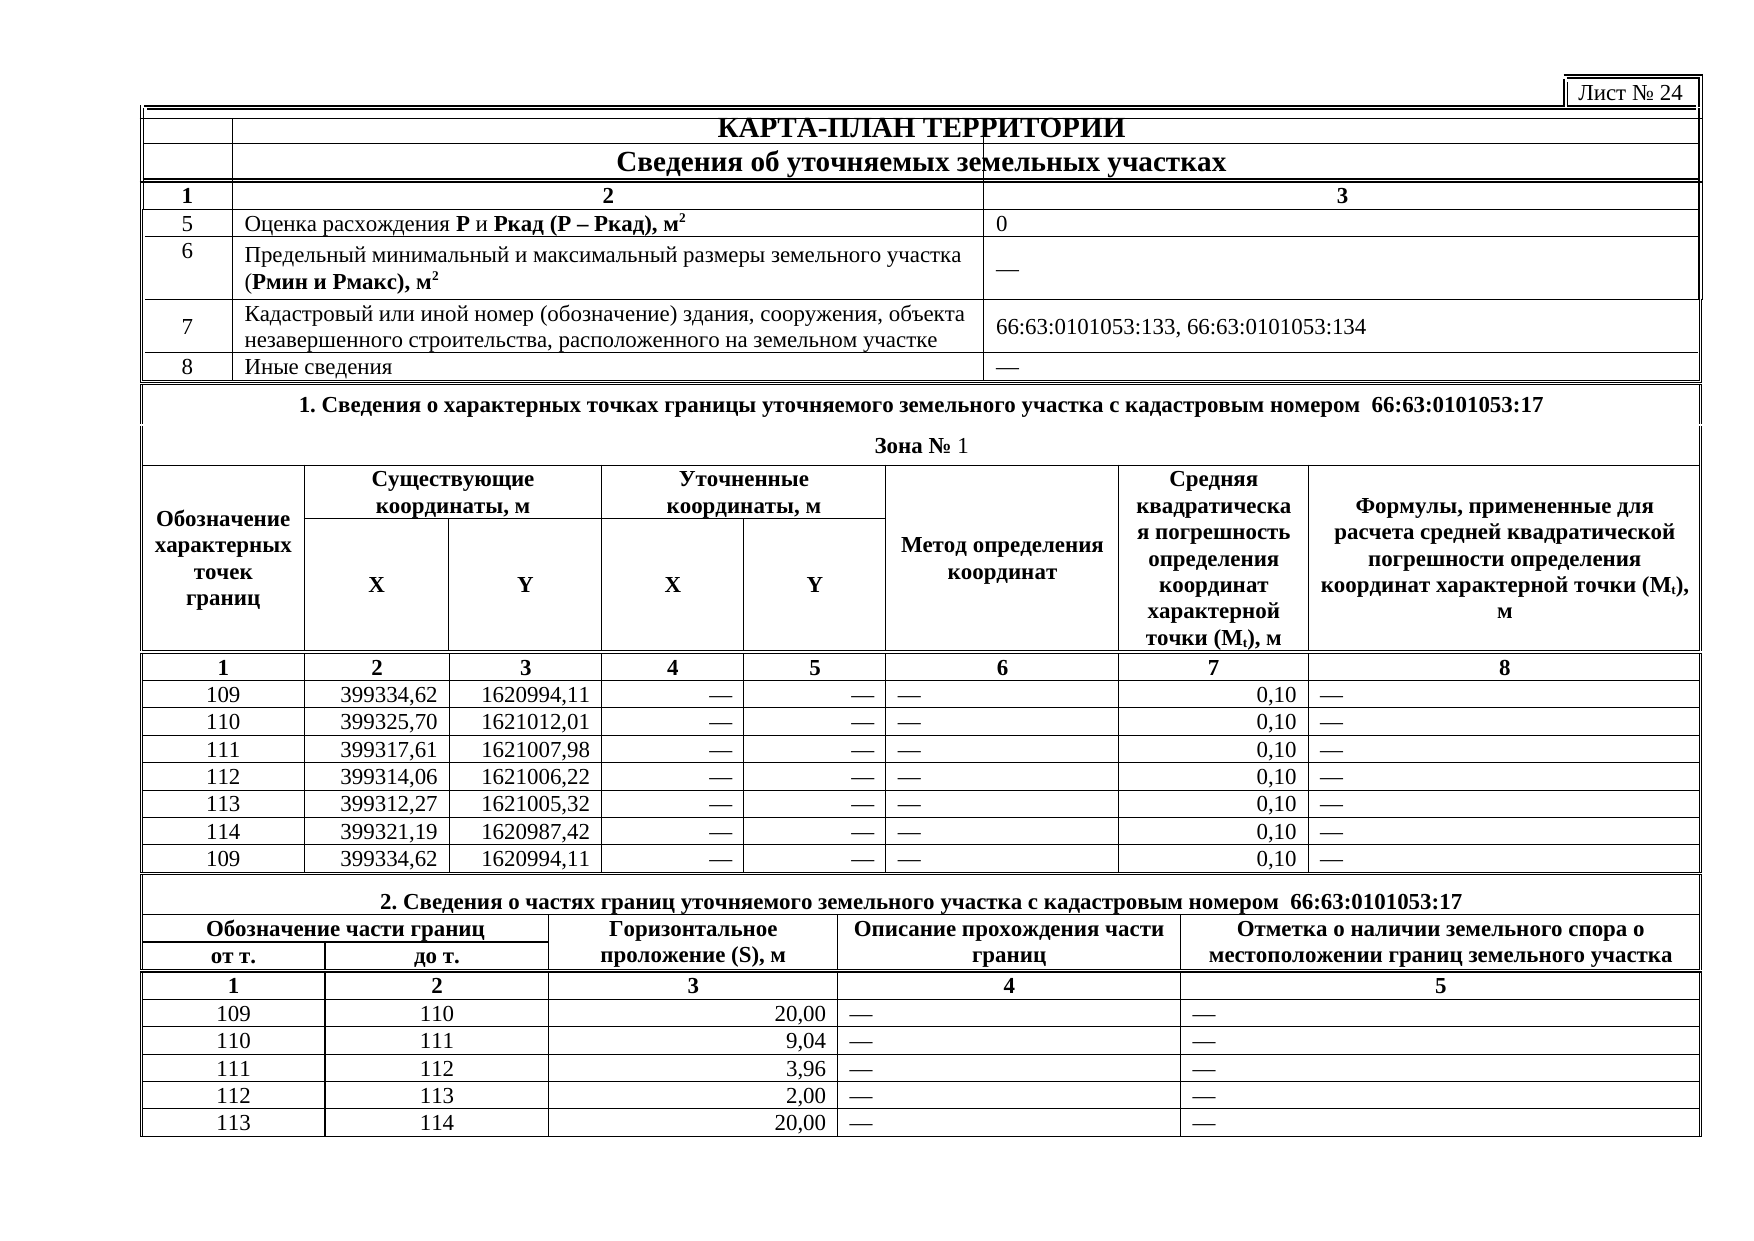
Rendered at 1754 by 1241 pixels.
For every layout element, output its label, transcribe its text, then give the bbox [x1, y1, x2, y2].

table_cell — [602, 818, 743, 844]
table_cell — [744, 791, 885, 817]
table_cell — [886, 845, 1118, 872]
table_cell — [838, 1082, 1180, 1108]
table_cell 1620994,11 [450, 681, 601, 707]
table_cell 399325,70 [305, 708, 449, 735]
table_header 3 [984, 119, 1698, 143]
table_cell 112 [326, 1055, 548, 1081]
table_cell — [838, 1109, 1180, 1136]
table_cell — [838, 1055, 1180, 1081]
table_cell — [744, 818, 885, 844]
table_cell — [744, 708, 885, 735]
table_cell Описание прохождения части границ [838, 915, 1180, 969]
table_header 2 [305, 654, 449, 680]
table_cell — [602, 845, 743, 872]
table_cell 7 [143, 299, 232, 352]
table_cell — [886, 708, 1118, 735]
table_cell 113 [326, 1082, 548, 1108]
table_cell 1620994,11 [450, 845, 601, 872]
table_cell 399334,62 [305, 681, 449, 707]
table_cell Средняя квадратическая погрешность определения координат характерной точки (Mt), м [1119, 466, 1308, 650]
table_cell — [602, 708, 743, 735]
table_header 3 [984, 144, 1698, 178]
table_cell — [984, 352, 1699, 380]
table_cell — [602, 736, 743, 762]
table_cell Горизонтальное проложение (S), м [549, 915, 837, 969]
table_cell до т. [326, 943, 548, 969]
table_cell — [1309, 845, 1699, 872]
table_header 1 [144, 183, 232, 209]
table_cell 0,10 [1119, 791, 1308, 817]
table_cell — [886, 818, 1118, 844]
table_header 3 [549, 973, 837, 999]
table_cell 20,00 [549, 1109, 837, 1136]
table_cell 111 [326, 1027, 548, 1053]
table_cell — [1181, 1109, 1699, 1136]
table_cell — [838, 1027, 1180, 1053]
table_cell — [1309, 708, 1699, 735]
table_header 2 [233, 119, 983, 143]
table_cell 110 [143, 1027, 324, 1053]
table_cell — [838, 1000, 1180, 1026]
table_cell X [305, 519, 448, 650]
table_header 1. Сведения о характерных точках границы уточняемого земельного участка с кадастровым номером 66:63:0101053:17 [143, 385, 1699, 424]
table_cell Оценка расхождения Р и Ркад (Р – Ркад), м2 [233, 210, 983, 236]
table_cell 20,00 [549, 1000, 837, 1026]
table_cell 112 [143, 763, 304, 789]
table_cell Предельный минимальный и максимальный размеры земельного участка (Рмин и Рмакс), м2 [233, 237, 983, 298]
table_cell 111 [143, 1055, 324, 1081]
table_cell Уточненные координаты, м [602, 466, 885, 518]
table_cell 0,10 [1119, 763, 1308, 789]
table_cell — [984, 237, 1698, 298]
table_cell 114 [143, 818, 304, 844]
table_cell 0,10 [1119, 681, 1308, 707]
table_cell — [1309, 763, 1699, 789]
table_header 8 [1309, 654, 1699, 680]
table_cell 1621006,22 [450, 763, 601, 789]
table_cell 110 [143, 708, 304, 735]
table_cell — [886, 791, 1118, 817]
table_header 2 [233, 144, 983, 178]
table_cell Формулы, примененные для расчета средней квадратической погрешности определения координат характерной точки (Mt), м [1309, 466, 1699, 650]
table_cell — [886, 681, 1118, 707]
table_header 2 [233, 183, 983, 209]
table_cell 0,10 [1119, 708, 1308, 735]
table_cell 399317,61 [305, 736, 449, 762]
table_header 4 [838, 973, 1180, 999]
table_cell 2,00 [549, 1082, 837, 1108]
table_cell Y [744, 519, 885, 650]
table_cell X [602, 519, 743, 650]
table_header 5 [1181, 973, 1699, 999]
table_cell 1621007,98 [450, 736, 601, 762]
table_cell 0,10 [1119, 818, 1308, 844]
table_header 1 [143, 654, 304, 680]
table_cell 3,96 [549, 1055, 837, 1081]
table_cell 5 [143, 210, 232, 236]
table_cell 399312,27 [305, 791, 449, 817]
table_header 1 [144, 144, 232, 178]
table_cell 66:63:0101053:133, 66:63:0101053:134 [984, 300, 1699, 352]
table_cell 0,10 [1119, 736, 1308, 762]
table_cell Обозначение части границ [143, 915, 548, 941]
table_cell 109 [143, 845, 304, 872]
table_cell — [744, 681, 885, 707]
table_cell 113 [143, 791, 304, 817]
table_cell от т. [143, 943, 324, 969]
table_cell 6 [143, 236, 232, 298]
table_cell Отметка о наличии земельного спора о местоположении границ земельного участка [1181, 915, 1699, 969]
table_cell Существующие координаты, м [305, 466, 601, 518]
table_cell — [602, 681, 743, 707]
table_cell 399321,19 [305, 818, 449, 844]
table_cell 1621005,32 [450, 791, 601, 817]
table_cell Кадастровый или иной номер (обозначение) здания, сооружения, объекта незавершенного строительства, расположенного на земельном участке [233, 300, 983, 352]
table_header 7 [1119, 654, 1308, 680]
table_cell 0,10 [1119, 845, 1308, 872]
table_cell 8 [143, 352, 232, 380]
table_cell — [1181, 1000, 1699, 1026]
table_cell — [1309, 791, 1699, 817]
table_header 2 [326, 973, 548, 999]
table_cell — [1181, 1082, 1699, 1108]
table_cell 113 [143, 1109, 324, 1136]
table_cell — [886, 736, 1118, 762]
table_cell — [744, 763, 885, 789]
table_cell — [1181, 1027, 1699, 1053]
table_cell 111 [143, 736, 304, 762]
table_header Зона № 1 [143, 426, 1699, 464]
table_header 3 [984, 183, 1698, 209]
table_cell Обозначение характерных точек границ [143, 466, 304, 650]
table_cell — [602, 791, 743, 817]
table_cell — [1309, 681, 1699, 707]
table_cell — [1309, 818, 1699, 844]
table_cell 109 [143, 681, 304, 707]
table_header 4 [602, 654, 743, 680]
table_cell — [1309, 736, 1699, 762]
table_header 2. Сведения о частях границ уточняемого земельного участка с кадастровым номером 66:63:0101053:17 [143, 875, 1699, 914]
table_cell 399334,62 [305, 845, 449, 872]
table_cell — [886, 763, 1118, 789]
table_cell Иные сведения [233, 353, 983, 380]
table_header 1 [144, 119, 232, 143]
table_cell 114 [326, 1109, 548, 1136]
table_cell Метод определения координат [886, 466, 1118, 650]
table_header 3 [450, 654, 601, 680]
table_cell — [744, 845, 885, 872]
table_header 6 [886, 654, 1118, 680]
table_cell 110 [326, 1000, 548, 1026]
table_cell 0 [984, 210, 1698, 236]
table_cell — [602, 763, 743, 789]
table_cell — [1181, 1055, 1699, 1081]
table_header 1 [143, 973, 324, 999]
table_cell 1620987,42 [450, 818, 601, 844]
table_cell Y [449, 519, 601, 650]
table_cell 9,04 [549, 1027, 837, 1053]
table_cell 112 [143, 1082, 324, 1108]
table_cell 109 [143, 1000, 324, 1026]
table_header 5 [744, 654, 885, 680]
table_cell 1621012,01 [450, 708, 601, 735]
table_cell — [744, 736, 885, 762]
table_cell 399314,06 [305, 763, 449, 789]
